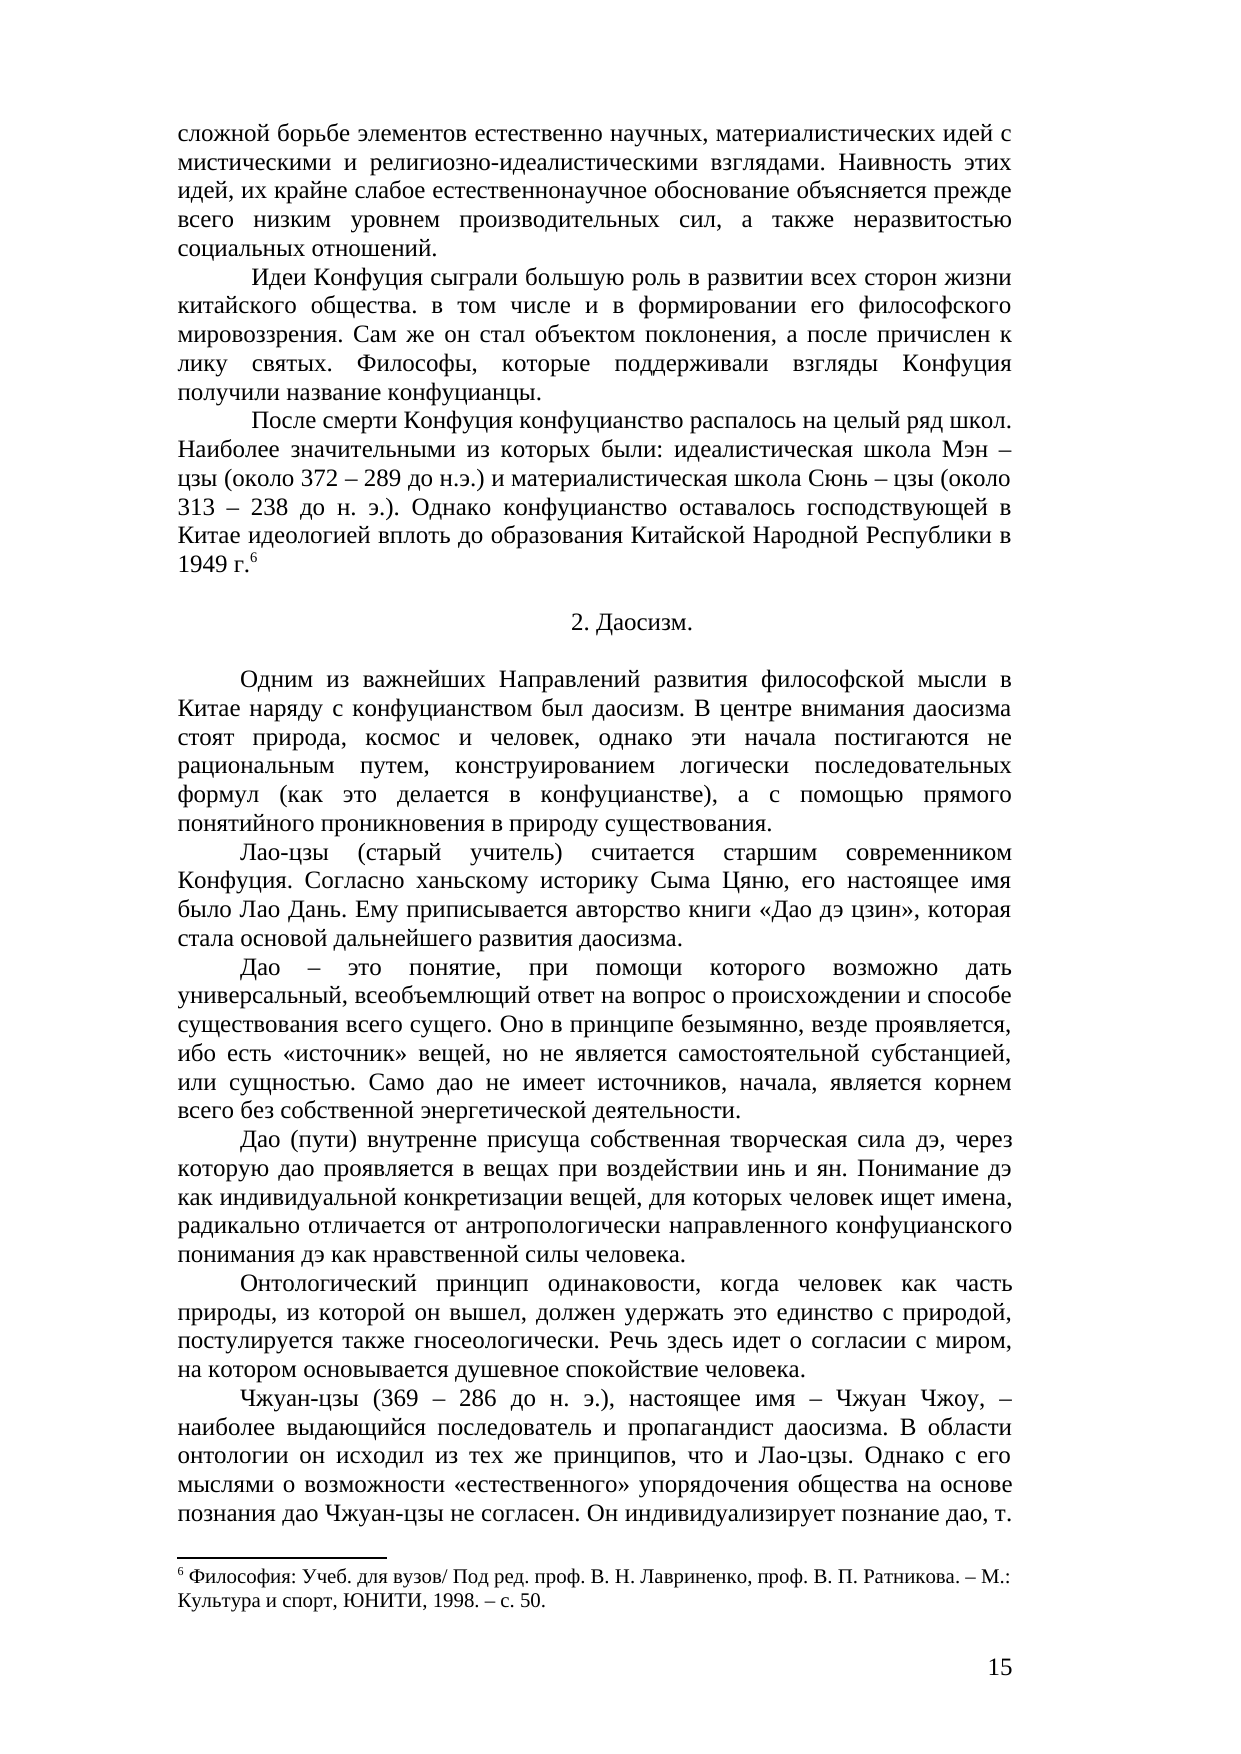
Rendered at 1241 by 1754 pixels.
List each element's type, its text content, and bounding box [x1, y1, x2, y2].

text Дао – это понятие, при помощи которого возможно дать универсальный, всеобъемлющий ответ на вопрос о происхождении и способе существования всего сущего. Оно в принципе безымянно, везде проявляется, ибо есть «источник» вещей, но не является самостоятельной субстанцией, или сущностью. Само дао не имеет источников, начала, является корнем всего без собственной энергетической деятельности. [177, 952, 1012, 1124]
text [177, 118, 1012, 262]
text Одним из важнейших Направлений развития философской мысли в Китае наряду с конфуцианством был даосизм. В центре внимания даосизма стоят природа, космос и человек, однако эти начала постигаются не рациональным путем, конструированием логически последовательных формул (как это делается в конфуцианстве), а с помощью прямого понятийного проникновения в природу существования. [177, 664, 1012, 837]
text Лао-цзы (старый учитель) считается старшим современником Конфуция. Согласно ханьскому историку Сыма Цяню, его настоящее имя было Лао Дань. Ему приписывается авторство книги «Дао дэ цзин», которая стала основой дальнейшего развития даосизма. [177, 837, 1012, 952]
text 2. Даосизм. [177, 607, 1012, 636]
text Онтологический принцип одинаковости, когда человек как часть природы, из которой он вышел, должен удержать это единство с природой, постулируется также гносеологически. Речь здесь идет о согласии с миром, на котором основывается душевное спокойствие человека. [177, 1268, 1012, 1383]
text После смерти Конфуция конфуцианство распалось на целый ряд школ. Наиболее значительными из которых были: идеалистическая школа Мэн – цзы (около 372 – 289 до н.э.) и материалистическая школа Сюнь – цзы (около 313 – 238 до н. э.). Однако конфуцианство оставалось господствующей в Китае идеологией вплоть до образования Китайской Народной Республики в . [177, 406, 1012, 578]
text Дао (пути) внутренне присуща собственная творческая сила дэ, через которую дао проявляется в вещах при воздействии инь и ян. Понимание дэ как индивидуальной конкретизации вещей, для которых человек ищет имена, радикально отличается от антропологически направленного конфуцианского понимания дэ как нравственной силы человека. [177, 1124, 1012, 1268]
text Идеи Конфуция сыграли большую роль в развитии всех сторон жизни китайского общества. в том числе и в формировании его философского мировоззрения. Сам же он стал объектом поклонения, а после причислен к лику святых. Философы, которые поддерживали взгляды Конфуция получили название конфуцианцы. [177, 262, 1012, 406]
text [177, 1383, 1012, 1527]
